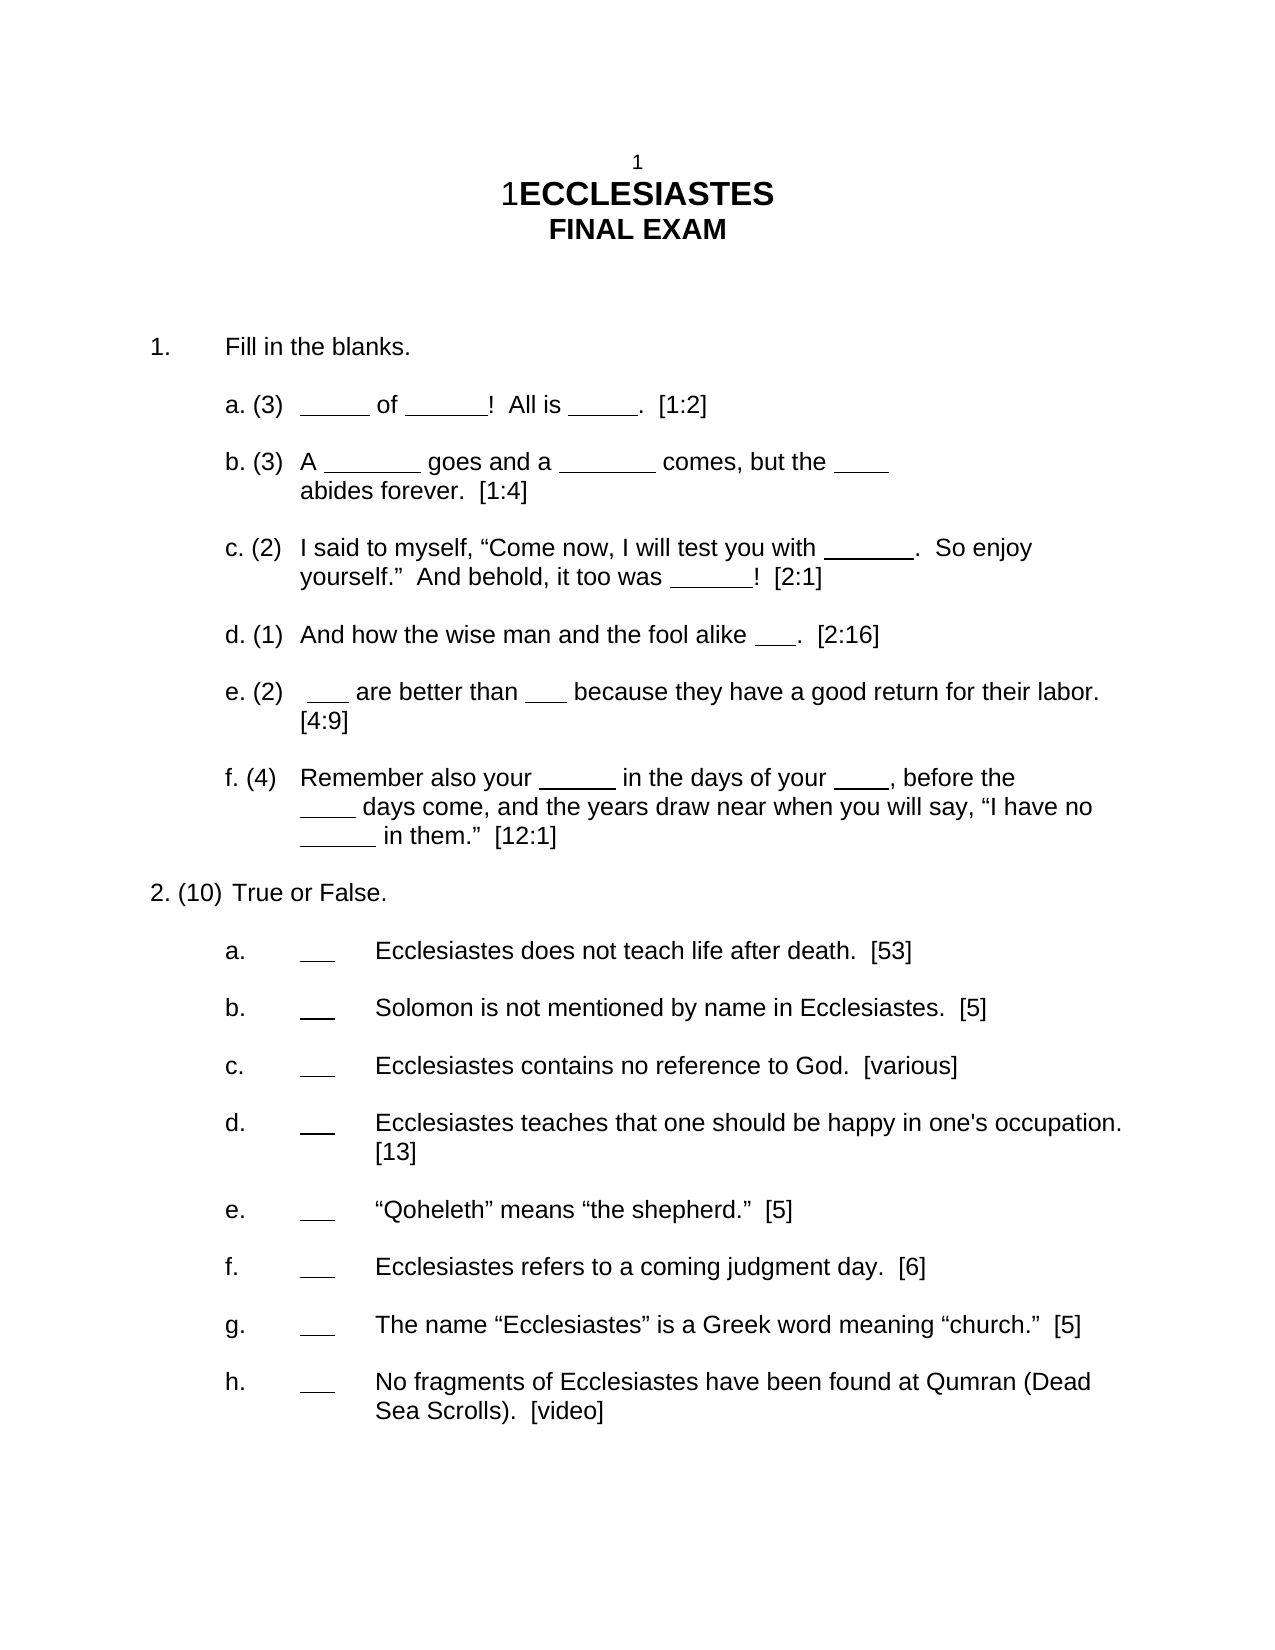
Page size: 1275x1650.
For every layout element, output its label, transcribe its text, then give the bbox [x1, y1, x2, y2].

text in them.” [12:1] [150, 821, 1125, 850]
text b. Solomon is not mentioned by name in Ecclesiastes. [5] [150, 993, 1125, 1022]
text [13] [150, 1137, 1125, 1166]
text e. “Qoheleth” means “the shepherd.” [5] [150, 1195, 1125, 1223]
text f. Ecclesiastes refers to a coming judgment day. [6] [150, 1252, 1125, 1281]
text d. Ecclesiastes teaches that one should be happy in one's occupation. [150, 1108, 1125, 1137]
text d. (1) And how the wise man and the fool alike . [2:16] [150, 620, 1125, 648]
text c. (2) I said to myself, “Come now, I will test you with . So enjoy yourself.” And behold, it too was ! [2:1] [150, 533, 1125, 591]
text c. Ecclesiastes contains no reference to God. [various] [150, 1051, 1125, 1080]
text 1. Fill in the blanks. [150, 332, 1125, 361]
text b. (3) A goes and a comes, but the [150, 447, 1125, 476]
text FINAL EXAM [150, 212, 1125, 246]
text a. Ecclesiastes does not teach life after death. [53] [150, 936, 1125, 965]
text a. (3) of ! All is . [1:2] [150, 390, 1125, 418]
text Sea Scrolls). [video] [150, 1396, 1125, 1425]
text h. No fragments of Ecclesiastes have been found at Qumran (Dead [150, 1367, 1125, 1396]
text ECCLESIASTES [150, 150, 1125, 212]
text f. (4) Remember also your in the days of your , before the [150, 763, 1125, 792]
text 2. (10) True or False. [150, 878, 1125, 907]
text e. (2) are better than because they have a good return for their labor. [4:9] [150, 677, 1125, 735]
text g. The name “Ecclesiastes” is a Greek word meaning “church.” [5] [150, 1310, 1125, 1338]
text days come, and the years draw near when you will say, “I have no [150, 792, 1125, 821]
text abides forever. [1:4] [150, 476, 1125, 505]
